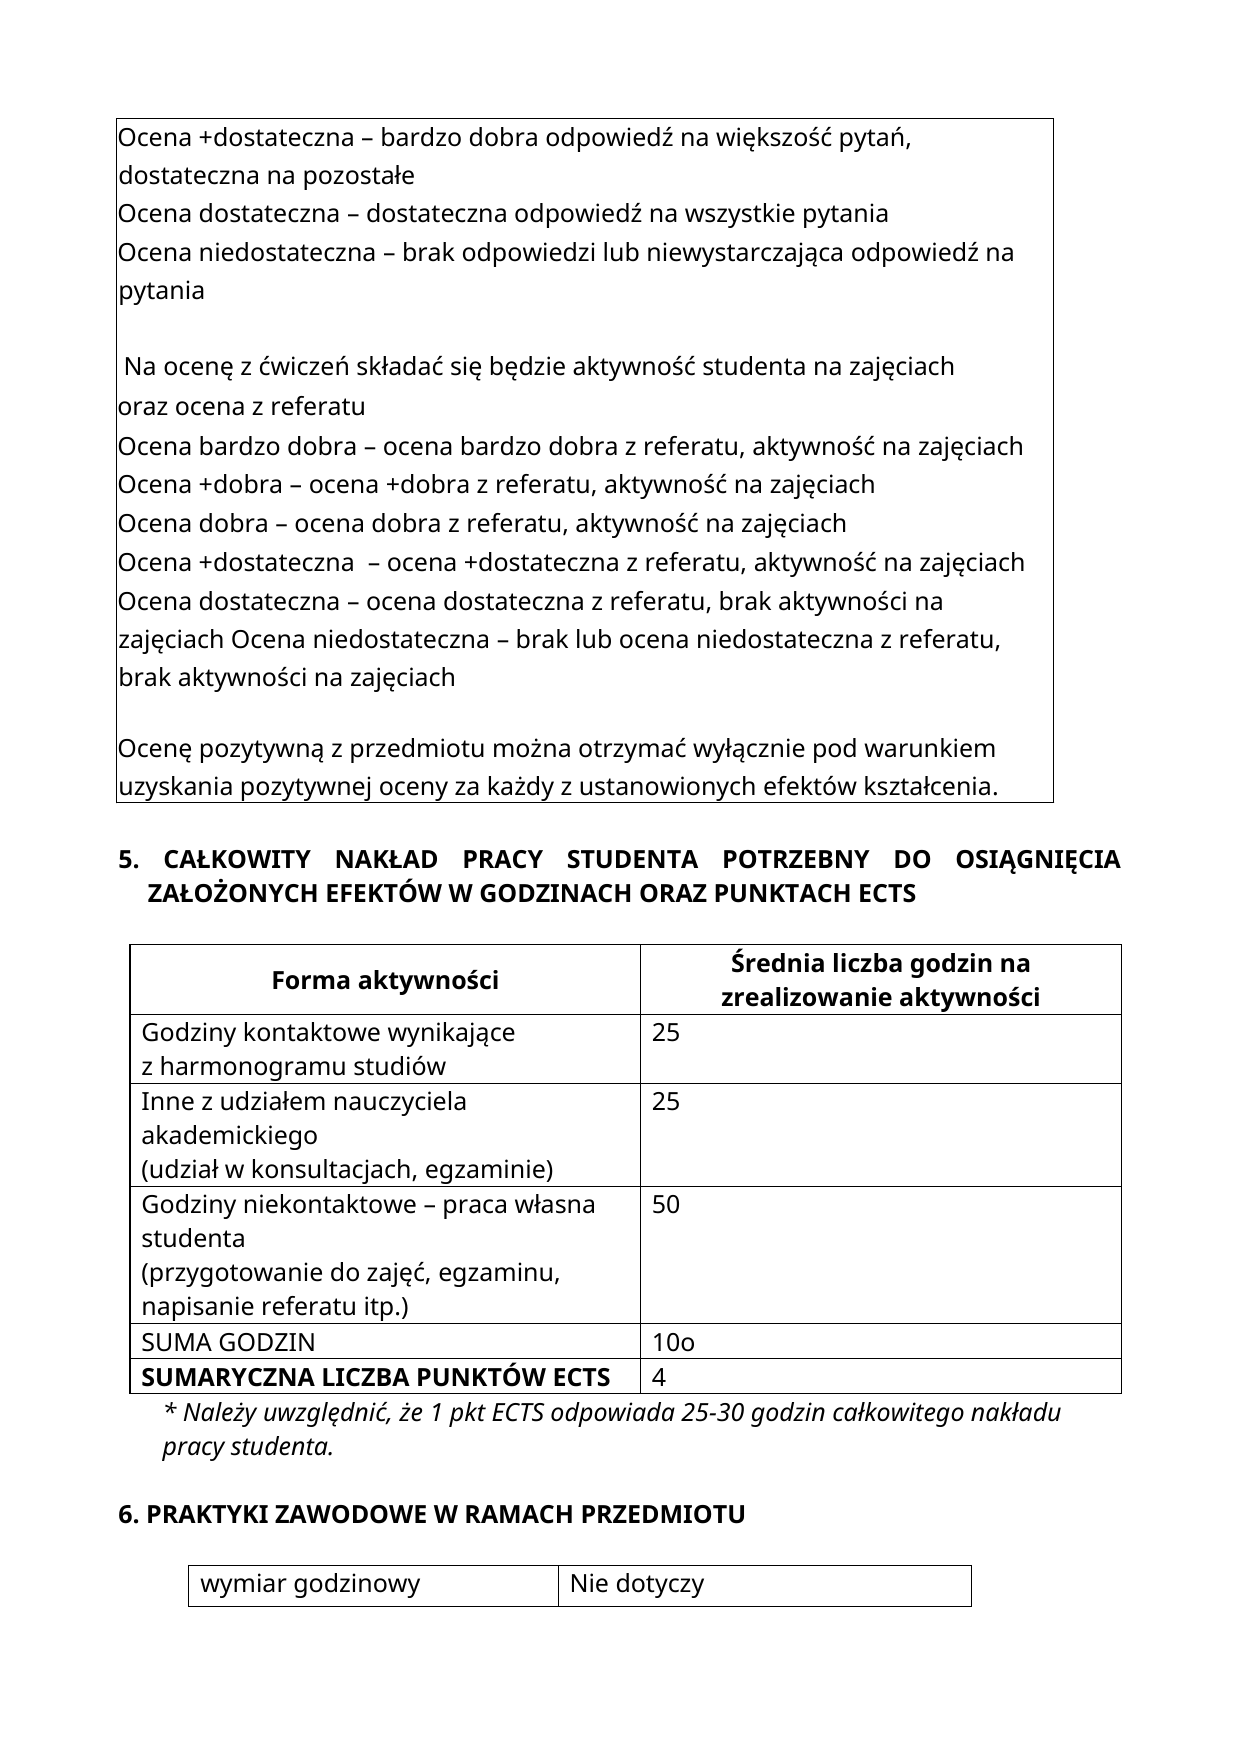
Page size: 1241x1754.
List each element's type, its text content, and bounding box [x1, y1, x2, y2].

text Ocena bardzo dobra – ocena bardzo dobra z referatu, aktywność na zajęciach [117, 427, 1053, 463]
table_cell 25 [641, 1084, 1121, 1186]
table_cell SUMA GODZIN [131, 1324, 640, 1358]
table_header Forma aktywności [131, 945, 640, 1013]
text Ocenę pozytywną z przedmiotu można otrzymać wyłącznie pod warunkiem uzyskania pozytywnej oceny za każdy z ustanowionych efektów kształcenia. [117, 729, 1053, 802]
text Na ocenę z ćwiczeń składać się będzie aktywność studenta na zajęciach [117, 348, 1053, 383]
table_header Nie dotyczy [559, 1566, 971, 1606]
text Ocena dobra – ocena dobra z referatu, aktywność na zajęciach [117, 505, 1053, 540]
table_cell 4 [641, 1359, 1121, 1393]
text Ocena +dobra – ocena +dobra z referatu, aktywność na zajęciach [117, 466, 1053, 501]
text Ocena niedostateczna – brak odpowiedzi lub niewystarczająca odpowiedź na pytania [117, 233, 1053, 307]
table_cell 25 [641, 1015, 1121, 1083]
text 5. CAŁKOWITY NAKŁAD PRACY STUDENTA POTRZEBNY DO OSIĄGNIĘCIA ZAŁOŻONYCH EFEKTÓW W GODZINACH ORAZ PUNKTACH ECTS [118, 842, 1122, 910]
text Ocena dostateczna – dostateczna odpowiedź na wszystkie pytania [117, 195, 1053, 230]
text 6. PRAKTYKI ZAWODOWE W RAMACH PRZEDMIOTU [118, 1497, 1122, 1531]
text Ocena +dostateczna – ocena +dostateczna z referatu, aktywność na zajęciach [117, 543, 1053, 578]
table_header Średnia liczba godzin na zrealizowanie aktywności [641, 945, 1121, 1013]
table_cell SUMARYCZNA LICZBA PUNKTÓW ECTS [131, 1359, 640, 1393]
table_cell Godziny kontaktowe wynikające z harmonogramu studiów [131, 1015, 640, 1083]
text Ocena +dostateczna – bardzo dobra odpowiedź na większość pytań, dostateczna na pozostałe [117, 119, 1053, 191]
text * Należy uwzględnić, że 1 pkt ECTS odpowiada 25-30 godzin całkowitego nakładu pracy studenta. [162, 1394, 1122, 1462]
table_cell Inne z udziałem nauczyciela akademickiego (udział w konsultacjach, egzaminie) [131, 1084, 640, 1186]
text Ocena dostateczna – ocena dostateczna z referatu, brak aktywności na zajęciach Ocena niedostateczna – brak lub ocena niedostateczna z referatu, brak aktywności na zajęciach [117, 582, 1053, 693]
text oraz ocena z referatu [117, 388, 1053, 423]
table_header wymiar godzinowy [189, 1566, 558, 1606]
table_cell 10o [641, 1324, 1121, 1358]
table_cell Godziny niekontaktowe – praca własna studenta (przygotowanie do zajęć, egzaminu, napisanie referatu itp.) [131, 1187, 640, 1323]
table_cell 50 [641, 1187, 1121, 1323]
